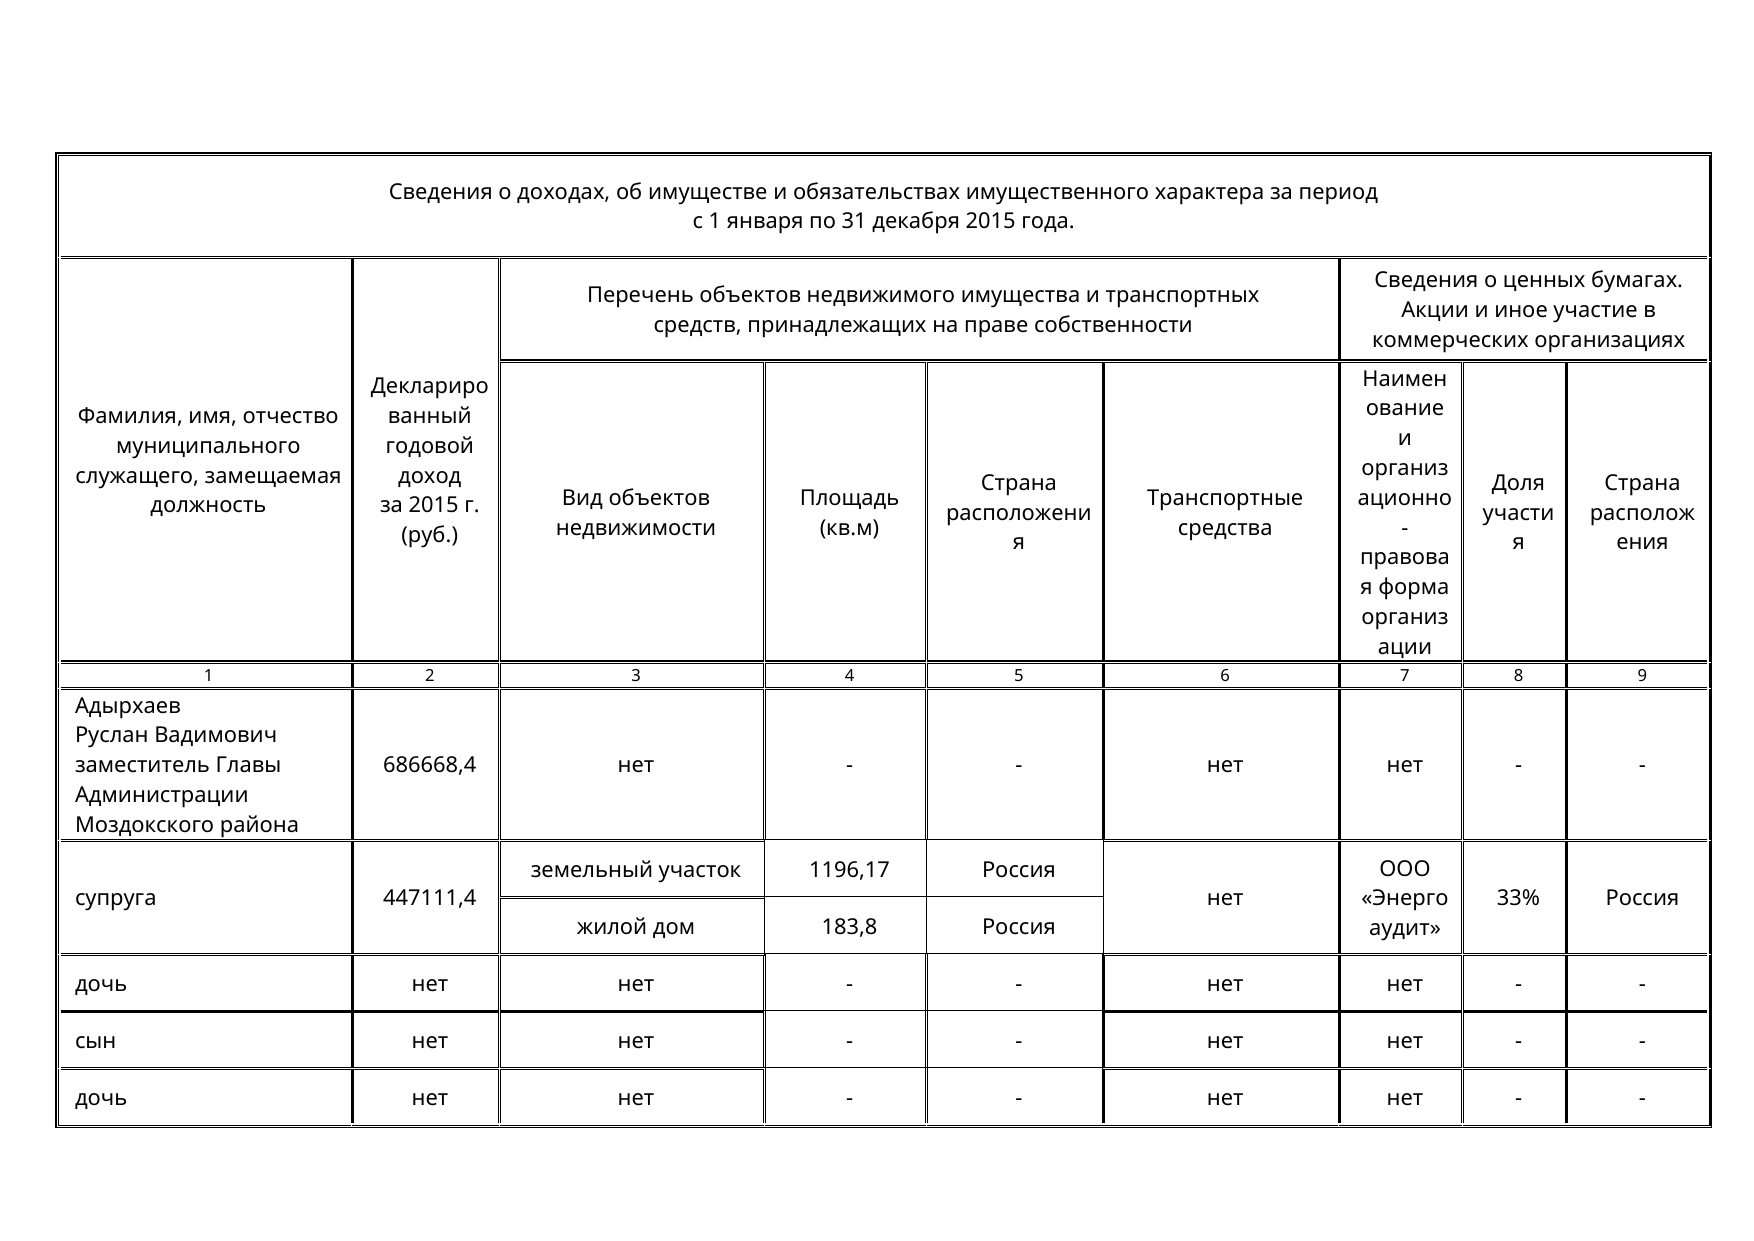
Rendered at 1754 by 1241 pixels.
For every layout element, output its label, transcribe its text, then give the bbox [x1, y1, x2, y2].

table_cell нет [501, 690, 763, 838]
table_cell - [1568, 1010, 1709, 1067]
table_cell - [927, 1068, 1103, 1124]
table_cell Доля участия [1464, 363, 1565, 660]
table_cell супруга [59, 839, 351, 953]
table_cell Площадь (кв.м) [766, 363, 925, 660]
table_cell Россия [927, 897, 1103, 953]
table_cell - [1568, 686, 1710, 838]
table_cell - [928, 1011, 1102, 1067]
table_cell - [766, 1011, 925, 1067]
table_cell - [1566, 1067, 1711, 1124]
table_cell - [765, 1068, 927, 1124]
table_cell 8 [1464, 664, 1565, 686]
table_cell нет [1105, 956, 1338, 1010]
table_cell Страна расположения [1568, 359, 1710, 660]
table_cell нет [500, 1070, 764, 1124]
table_header Сведения о доходах, об имуществе и обязательствах имущественного характера за период с 1 января по 31 декабря 2015 года. [59, 156, 1709, 256]
table_cell 1 [59, 660, 351, 686]
table_cell - [1463, 1070, 1566, 1124]
table_cell 9 [1568, 660, 1710, 686]
table_cell нет [501, 956, 763, 1010]
table_cell 5 [928, 664, 1102, 686]
table_cell нет [1341, 1013, 1461, 1067]
table_cell - [766, 954, 925, 1010]
table_cell 447111,4 [354, 842, 498, 953]
table_cell нет [1105, 690, 1338, 838]
table_cell Фамилия, имя, отчество муниципального служащего, замещаемая должность [57, 256, 352, 660]
table_cell Перечень объектов недвижимого имущества и транспортных средств, принадлежащих на праве собственности [501, 259, 1338, 359]
table_cell Россия [1568, 839, 1710, 953]
table_cell нет [354, 1013, 498, 1067]
table_cell Страна расположения [928, 363, 1102, 660]
table_cell нет [1339, 1070, 1463, 1124]
table_cell Адырхаев Руслан Вадимович заместитель Главы Администрации Моздокского района [59, 686, 351, 838]
table_cell - [1566, 953, 1711, 1010]
table_cell - [1464, 1013, 1565, 1067]
table_cell - [1464, 690, 1565, 838]
table_cell нет [352, 1070, 499, 1124]
table_cell 6 [1105, 664, 1338, 686]
table_cell 1196,17 [765, 840, 926, 896]
table_cell - [1464, 956, 1565, 1010]
table_cell 2 [354, 664, 498, 686]
table_cell Россия [927, 840, 1103, 896]
table_cell 4 [766, 664, 925, 686]
table_cell ООО «Энергоаудит» [1341, 842, 1461, 953]
table_cell нет [1104, 842, 1338, 953]
table_cell 686668,4 [354, 690, 498, 838]
table_cell нет [1341, 690, 1461, 838]
table_cell дочь [57, 953, 352, 1010]
table_cell нет [1341, 956, 1461, 1010]
table_cell нет [1105, 1013, 1338, 1067]
table_cell 183,8 [765, 897, 926, 953]
table_cell Сведения о ценных бумагах. Акции и иное участие в коммерческих организациях [1339, 256, 1711, 359]
table_cell Наименование и организационно-правовая форма организации [1341, 363, 1461, 660]
table_cell сын [59, 1010, 351, 1067]
table_cell 7 [1341, 664, 1461, 686]
table_cell 33% [1464, 842, 1565, 953]
table_cell земельный участок [501, 842, 764, 896]
table_cell - [928, 954, 1102, 1010]
table_cell - [928, 690, 1102, 838]
table_cell жилой дом [501, 899, 764, 953]
table_cell дочь [57, 1067, 352, 1124]
table_cell Транспортные средства [1105, 363, 1338, 660]
table_cell Вид объектов недвижимости [501, 363, 763, 660]
table_cell нет [1103, 1070, 1339, 1124]
table_cell нет [501, 1013, 763, 1067]
table_cell 3 [501, 664, 763, 686]
table_cell - [766, 690, 925, 838]
table_cell Декларированный годовой доход за 2015 г. (руб.) [354, 259, 498, 660]
table_cell нет [354, 956, 498, 1010]
